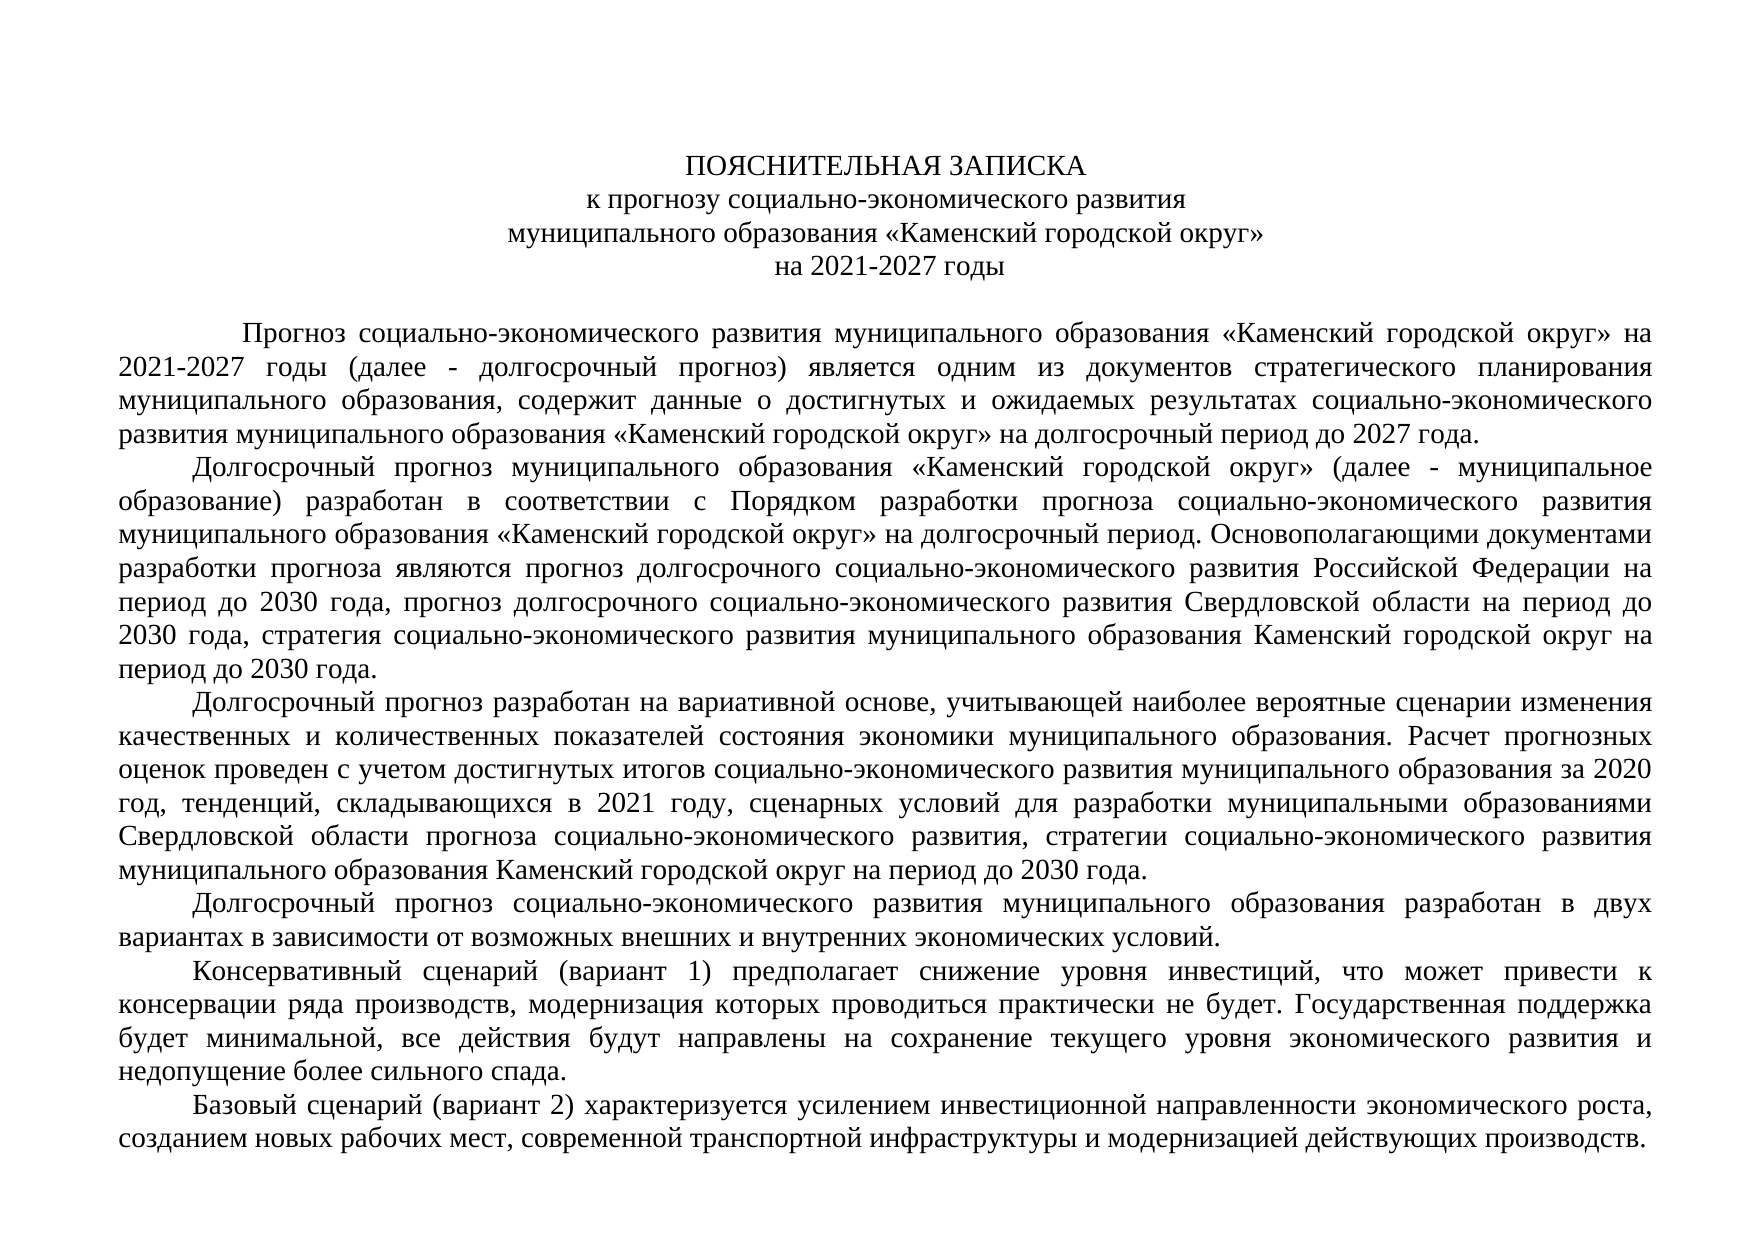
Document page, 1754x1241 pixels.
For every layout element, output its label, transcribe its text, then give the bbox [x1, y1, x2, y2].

text Консервативный сценарий (вариант 1) предполагает снижение уровня инвестиций, что может привести к консервации ряда производств, модернизация которых проводиться практически не будет. Государственная поддержка будет минимальной, все действия будут направлены на сохранение текущего уровня экономического развития и недопущение более сильного спада. [118, 953, 1654, 1087]
text Долгосрочный прогноз социально-экономического развития муниципального образования разработан в двух вариантах в зависимости от возможных внешних и внутренних экономических условий. [118, 886, 1654, 953]
text на 2021-2027 годы [118, 248, 1654, 282]
text муниципального образования «Каменский городской округ» [118, 215, 1654, 248]
text Прогноз социально-экономического развития муниципального образования «Каменский городской округ» на 2021-2027 годы (далее - долгосрочный прогноз) является одним из документов стратегического планирования муниципального образования, содержит данные о достигнутых и ожидаемых результатах социально-экономического развития муниципального образования «Каменский городской округ» на долгосрочный период до 2027 года. [118, 315, 1654, 449]
text ПОЯСНИТЕЛЬНАЯ ЗАПИСКА [118, 148, 1654, 181]
text Долгосрочный прогноз разработан на вариативной основе, учитывающей наиболее вероятные сценарии изменения качественных и количественных показателей состояния экономики муниципального образования. Расчет прогнозных оценок проведен с учетом достигнутых итогов социально-экономического развития муниципального образования за 2020 год, тенденций, складывающихся в 2021 году, сценарных условий для разработки муниципальными образованиями Свердловской области прогноза социально-экономического развития, стратегии социально-экономического развития муниципального образования Каменский городской округ на период до 2030 года. [118, 684, 1654, 886]
text к прогнозу социально-экономического развития [118, 181, 1654, 215]
text Базовый сценарий (вариант 2) характеризуется усилением инвестиционной направленности экономического роста, созданием новых рабочих мест, современной транспортной инфраструктуры и модернизацией действующих производств. [118, 1087, 1654, 1154]
text Долгосрочный прогноз муниципального образования «Каменский городской округ» (далее - муниципальное образование) разработан в соответствии с Порядком разработки прогноза социально-экономического развития муниципального образования «Каменский городской округ» на долгосрочный период. Основополагающими документами разработки прогноза являются прогноз долгосрочного социально-экономического развития Российской Федерации на период до 2030 года, прогноз долгосрочного социально-экономического развития Свердловской области на период до 2030 года, стратегия социально-экономического развития муниципального образования Каменский городской округ на период до 2030 года. [118, 449, 1654, 684]
